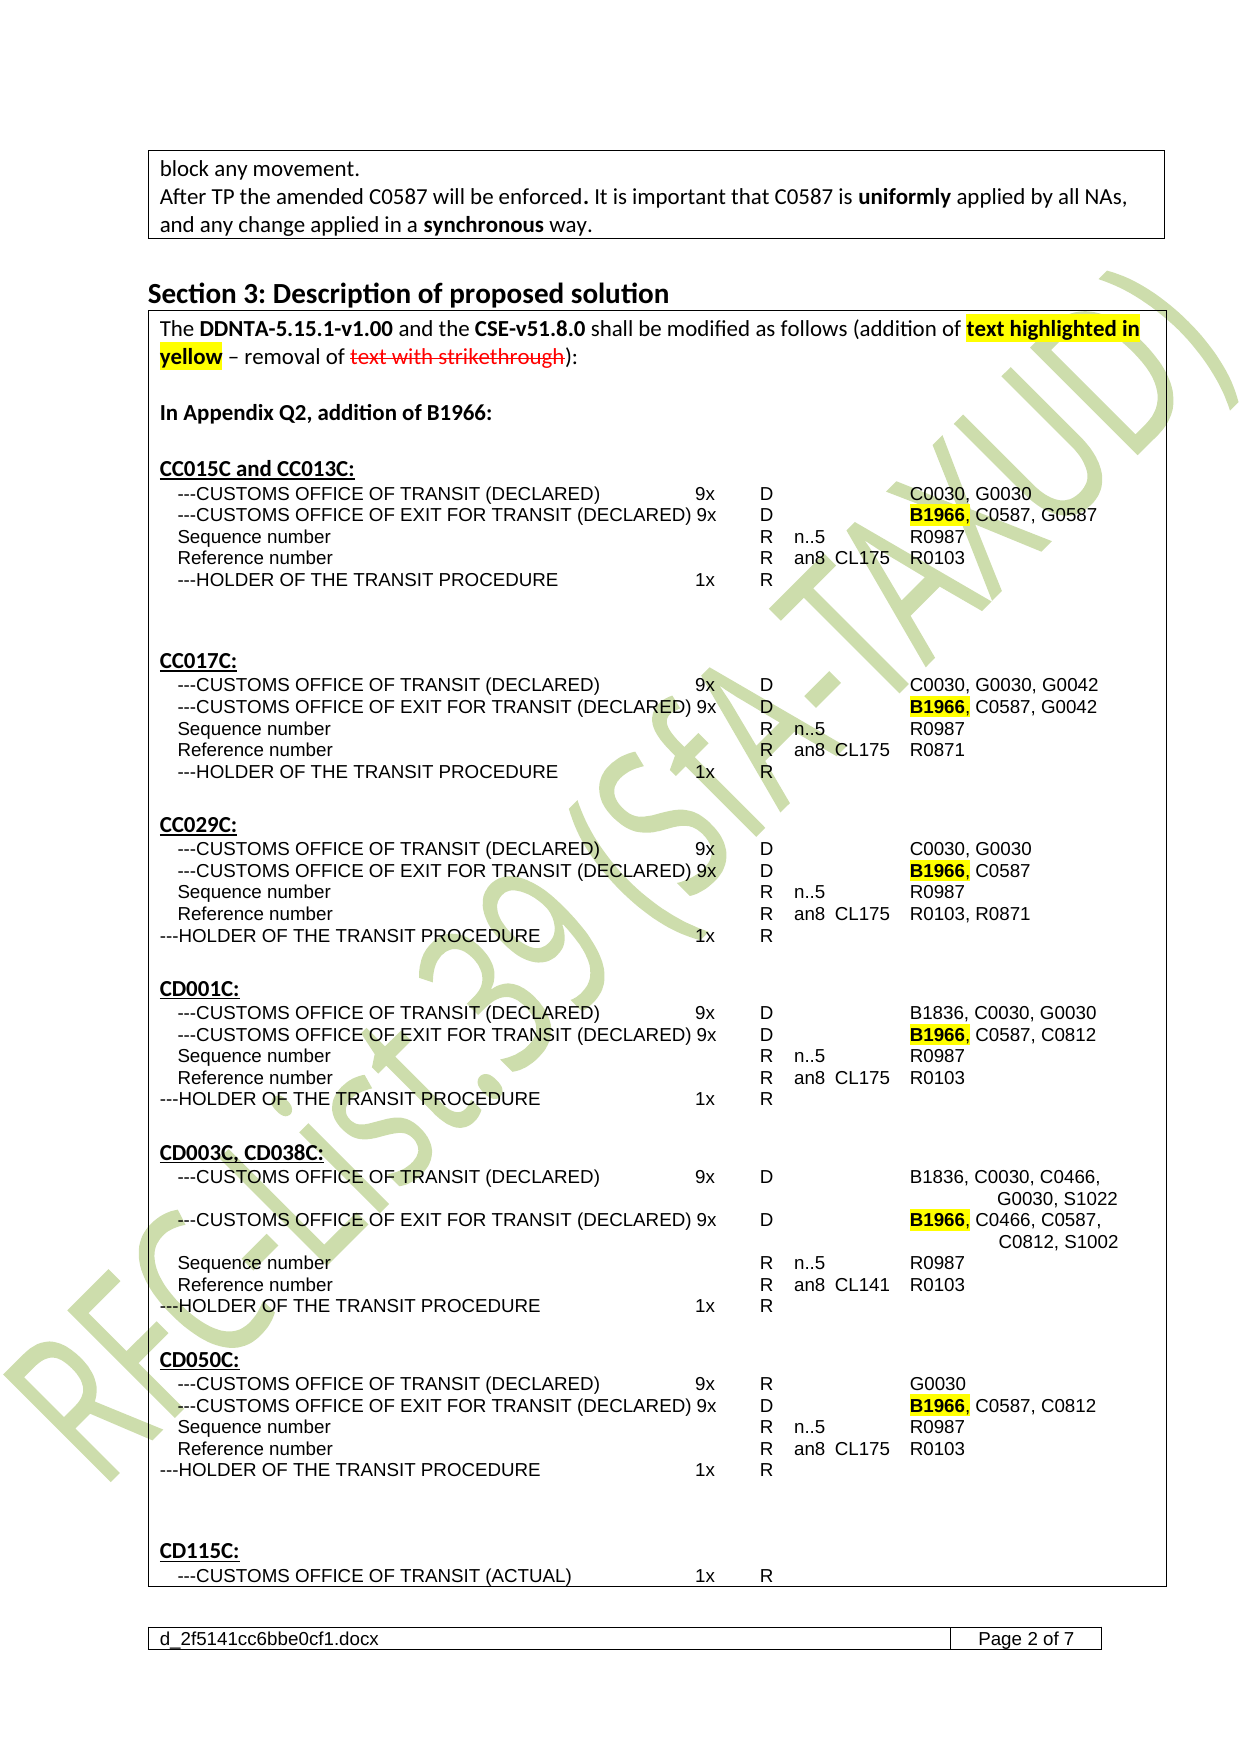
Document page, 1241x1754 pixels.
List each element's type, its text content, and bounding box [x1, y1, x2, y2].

text Section 3: Description of proposed solution [148, 275, 1102, 310]
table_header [149, 151, 1164, 238]
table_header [149, 311, 1166, 1586]
